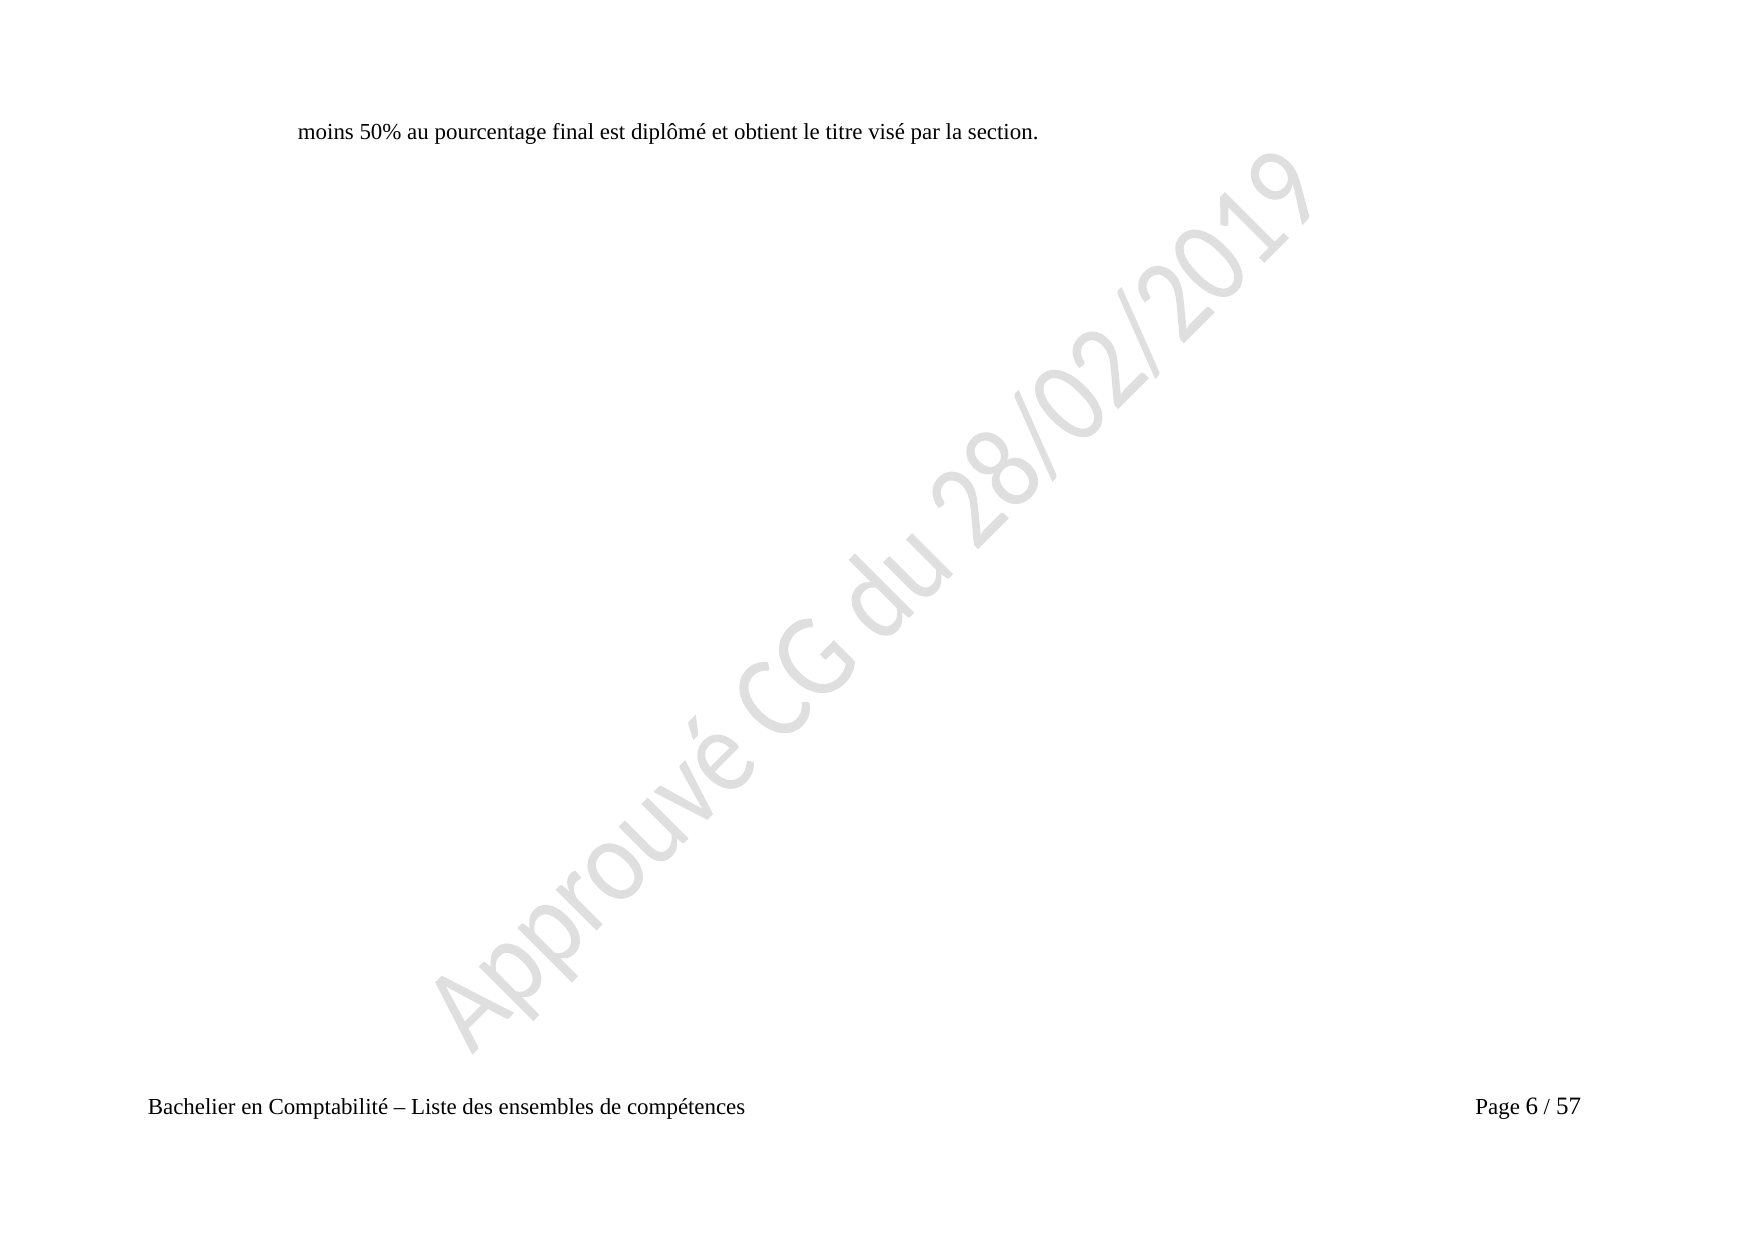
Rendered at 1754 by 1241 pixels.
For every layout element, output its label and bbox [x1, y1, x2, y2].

text [298, 118, 1565, 144]
